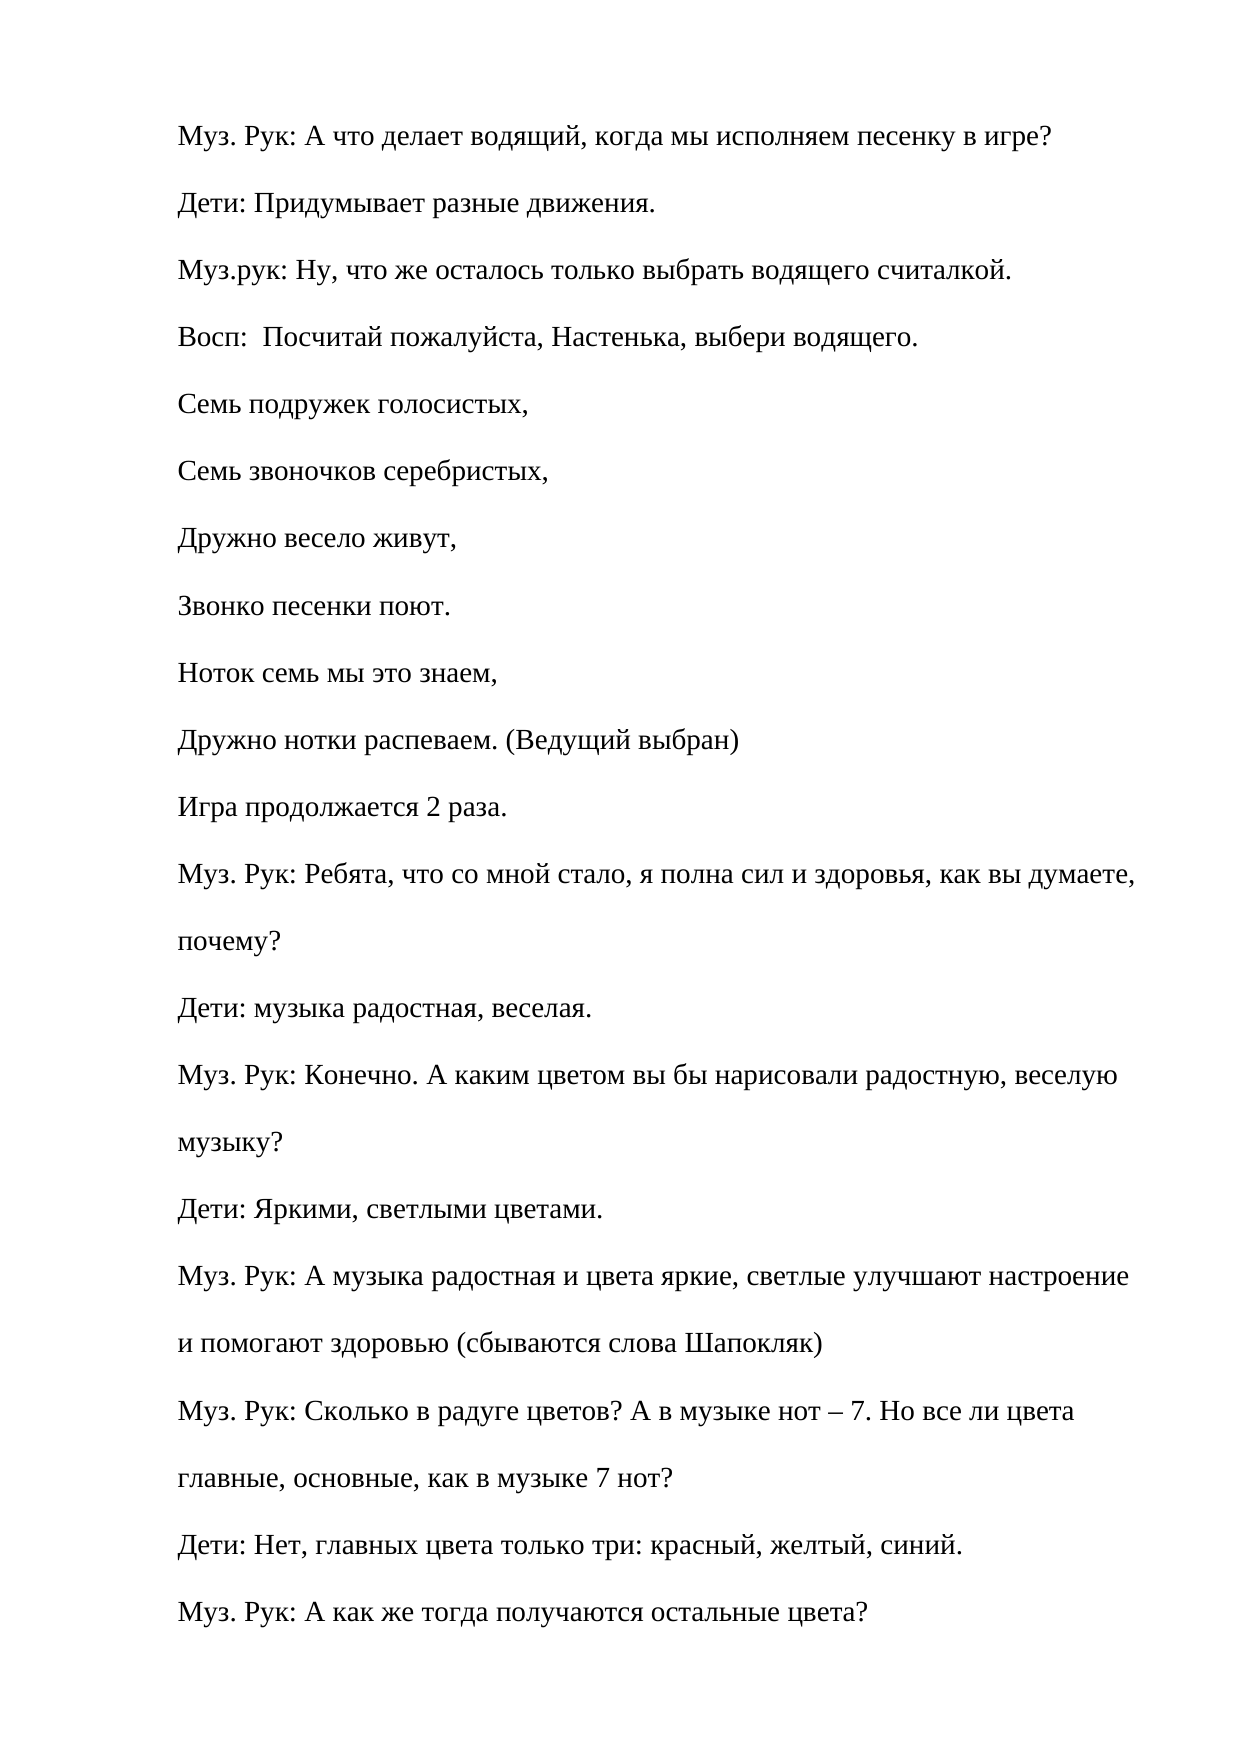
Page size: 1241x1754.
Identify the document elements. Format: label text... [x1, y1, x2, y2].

text Муз. Рук: А музыка радостная и цвета яркие, светлые улучшают настроение и помогают здоровью (сбываются слова Шапокляк) [177, 1258, 1152, 1359]
text Дети: Яркими, светлыми цветами. [177, 1191, 1152, 1225]
text Дети: Нет, главных цвета только три: красный, желтый, синий. [177, 1527, 1152, 1560]
text Дружно нотки распеваем. (Ведущий выбран) [177, 722, 1152, 755]
text Семь подружек голосистых, [177, 386, 1152, 420]
text Муз. Рук: Ребята, что со мной стало, я полна сил и здоровья, как вы думаете, почему? [177, 856, 1152, 957]
text Муз.рук: Ну, что же осталось только выбрать водящего считалкой. [177, 252, 1152, 286]
text Восп: Посчитай пожалуйста, Настенька, выбери водящего. [177, 319, 1152, 353]
text Дети: музыка радостная, веселая. [177, 990, 1152, 1024]
text Дружно весело живут, [177, 521, 1152, 554]
text Звонко песенки поют. [177, 588, 1152, 621]
text Муз. Рук: А как же тогда получаются остальные цвета? [177, 1594, 1152, 1627]
text Муз. Рук: Сколько в радуге цветов? А в музыке нот – 7. Но все ли цвета главные, основные, как в музыке 7 нот? [177, 1393, 1152, 1493]
text Игра продолжается 2 раза. [177, 789, 1152, 822]
text Дети: Придумывает разные движения. [177, 185, 1152, 219]
text Муз. Рук: А что делает водящий, когда мы исполняем песенку в игре? [177, 118, 1152, 152]
text Муз. Рук: Конечно. А каким цветом вы бы нарисовали радостную, веселую музыку? [177, 1057, 1152, 1158]
text Семь звоночков серебристых, [177, 453, 1152, 487]
text Ноток семь мы это знаем, [177, 655, 1152, 688]
